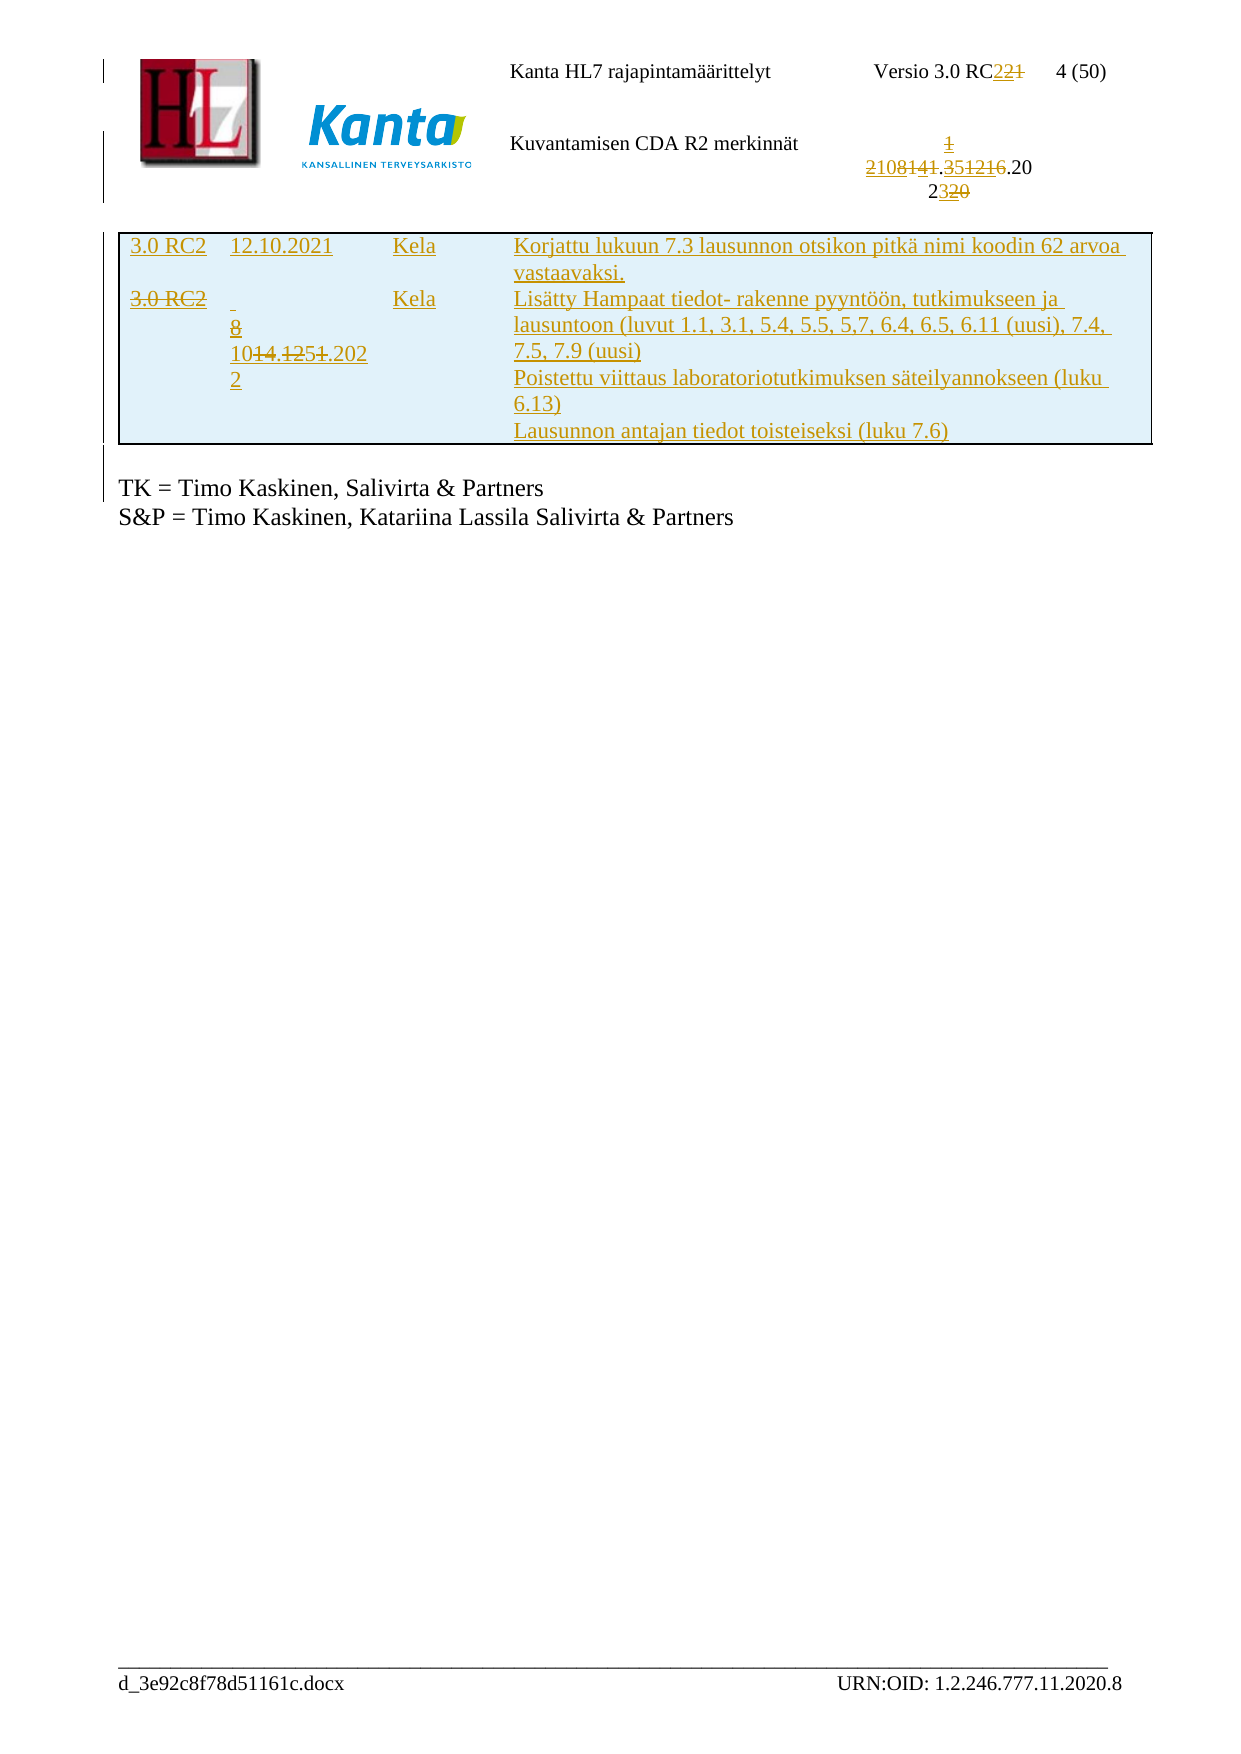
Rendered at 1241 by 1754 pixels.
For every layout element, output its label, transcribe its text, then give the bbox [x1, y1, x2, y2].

text S&P = Timo Kaskinen, Katariina Lassila Salivirta & Partners [118, 502, 1122, 531]
text TK = Timo Kaskinen, Salivirta & Partners [118, 473, 1122, 502]
picture [302, 105, 472, 168]
picture [323, 105, 335, 119]
picture [140, 59, 262, 168]
